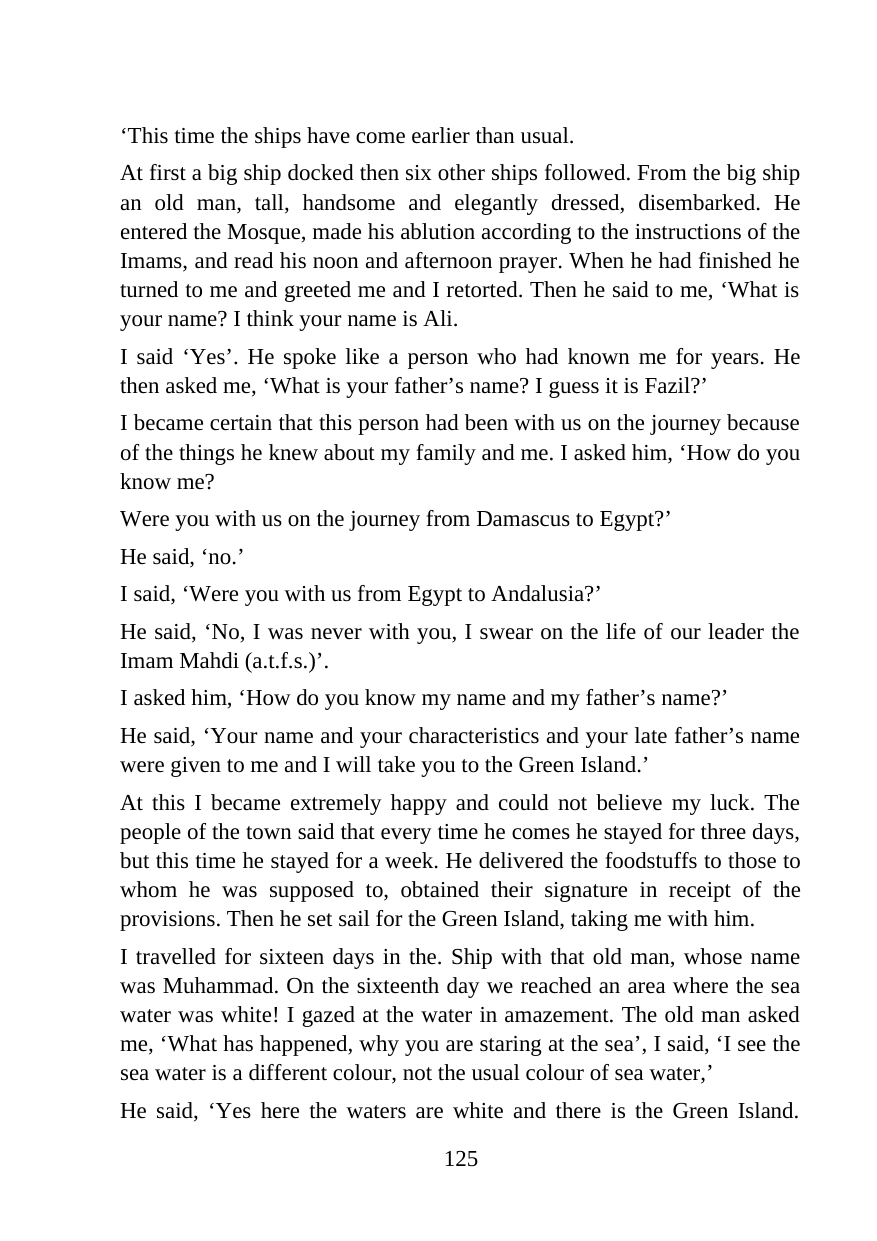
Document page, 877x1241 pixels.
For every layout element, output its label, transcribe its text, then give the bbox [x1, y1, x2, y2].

text Were you with us on the journey from Damascus to Egypt?’ [120, 503, 802, 532]
text I said ‘Yes’. He spoke like a person who had known me for years. He then asked me, ‘What is your father’s name? I guess it is Fazil?’ [120, 341, 802, 399]
text I travelled for sixteen days in the. Ship with that old man, whose name was Muhammad. On the sixteenth day we reached an area where the sea water was white! I gazed at the water in amazement. The old man asked me, ‘What has happened, why you are staring at the sea’, I said, ‘I see the sea water is a different colour, not the usual colour of sea water,’ [120, 941, 802, 1087]
text He said, ‘No, I was never with you, I swear on the life of our leader the Imam Mahdi (a.t.f.s.)’. [120, 616, 802, 674]
text At this I became extremely happy and could not believe my luck. The people of the town said that every time he comes he stayed for three days, but this time he stayed for a week. He delivered the foodstuffs to those to whom he was supposed to, obtained their signature in receipt of the provisions. Then he set sail for the Green Island, taking me with him. [120, 787, 802, 932]
text I asked him, ‘How do you know my name and my father’s name?’ [120, 682, 802, 712]
text He said, ‘Your name and your characteristics and your late father’s name were given to me and I will take you to the Green Island.’ [120, 720, 802, 778]
text At first a big ship docked then six other ships followed. From the big ship an old man, tall, handsome and elegantly dressed, disembarked. He entered the Mosque, made his ablution according to the instructions of the Imams, and read his noon and afternoon prayer. When he had finished he turned to me and greeted me and I retorted. Then he said to me, ‘What is your name? I think your name is Ali. [120, 157, 802, 332]
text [120, 1095, 802, 1124]
text I became certain that this person had been with us on the journey because of the things he knew about my family and me. I asked him, ‘How do you know me? [120, 407, 802, 495]
text I said, ‘Were you with us from Egypt to Andalusia?’ [120, 578, 802, 607]
text He said, ‘no.’ [120, 541, 802, 570]
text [120, 120, 802, 149]
